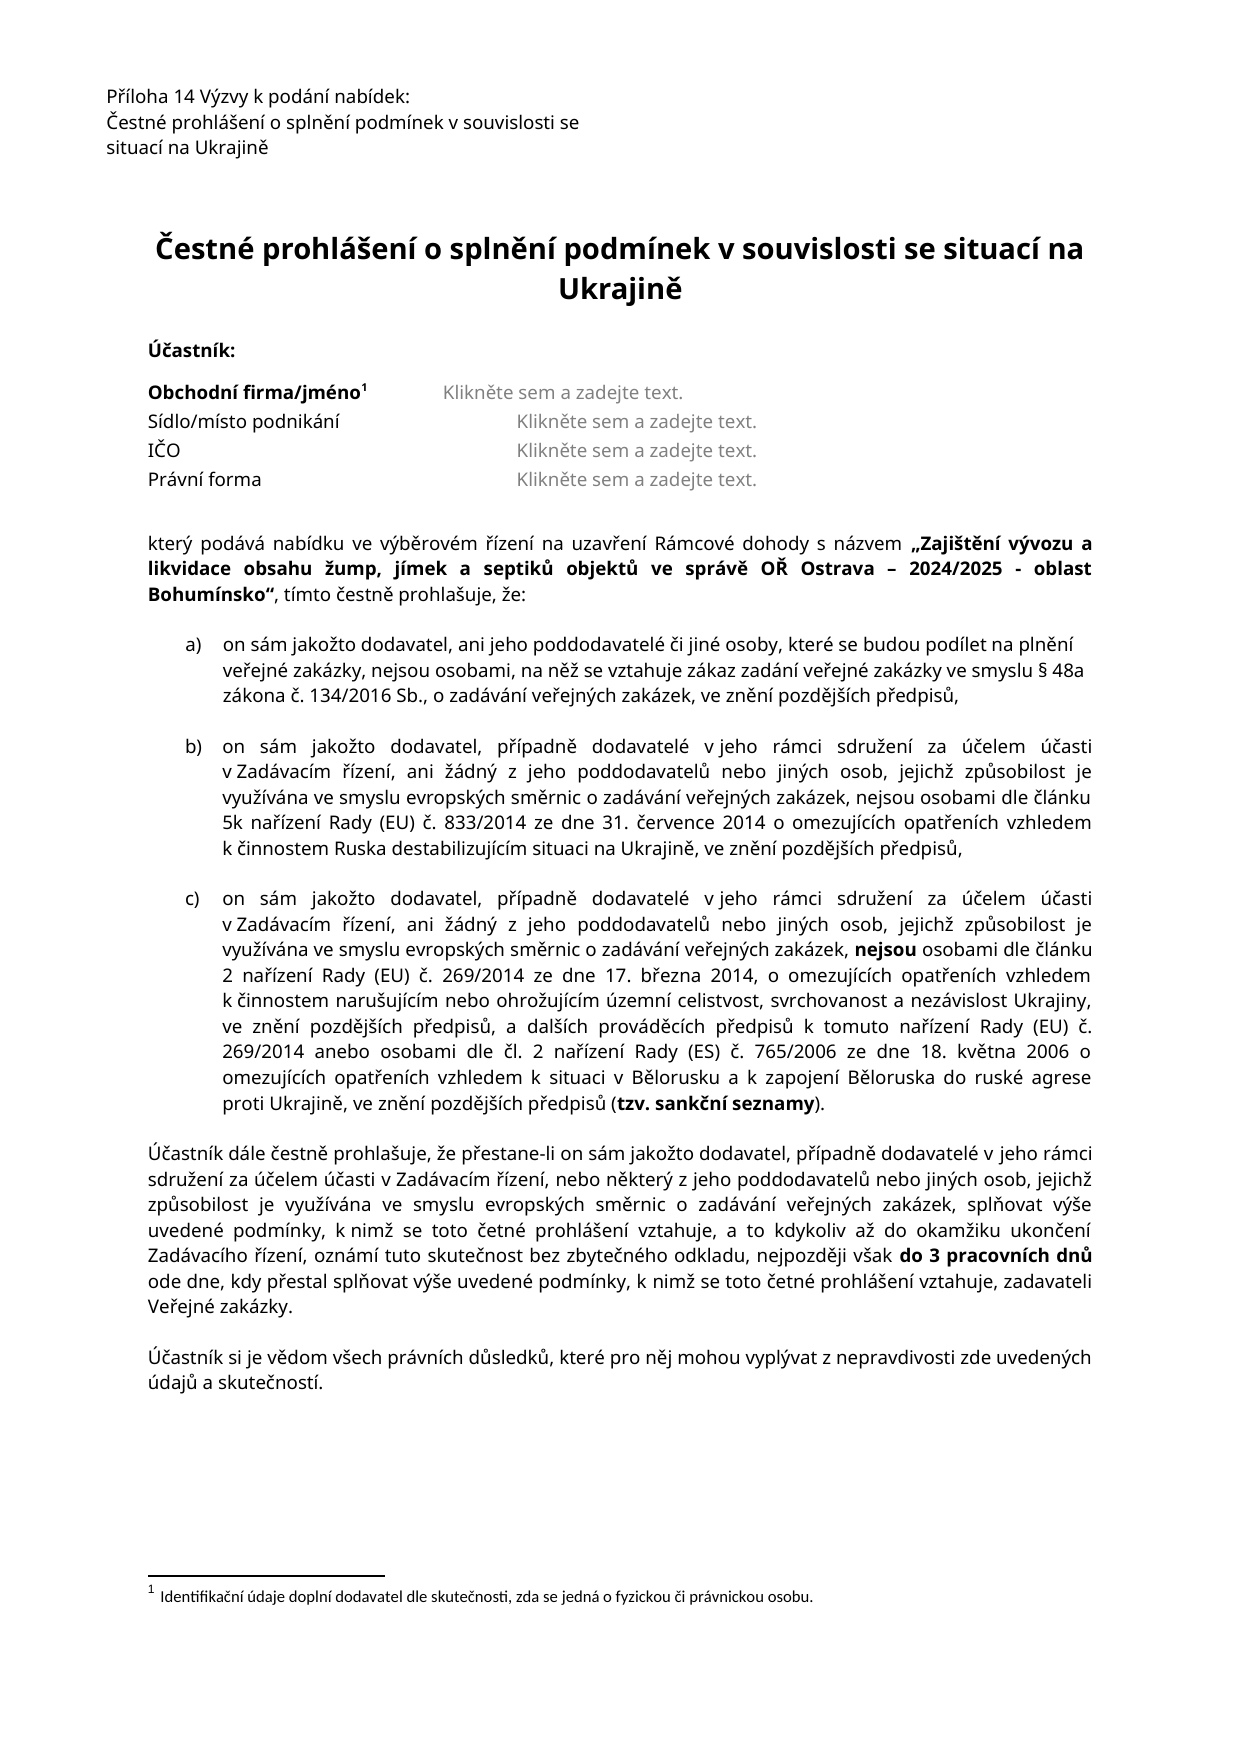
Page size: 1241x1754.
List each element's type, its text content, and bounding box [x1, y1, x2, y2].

text Obchodní firma/jméno [148, 376, 1093, 405]
text Právní forma [148, 463, 1093, 492]
list on sám jakožto dodavatel, ani jeho poddodavatelé či jiné osoby, které se budou podílet na plnění veřejné zakázky, nejsou osobami, na něž se vztahuje zákaz zadání veřejné zakázky ve smyslu § 48a zákona č. 134/2016 Sb., o zadávání veřejných zakázek, ve znění pozdějších předpisů, [185, 632, 1093, 708]
text Účastník dále čestně prohlašuje, že přestane-li on sám jakožto dodavatel, případně dodavatelé v jeho rámci sdružení za účelem účasti v Zadávacím řízení, nebo některý z jeho poddodavatelů nebo jiných osob, jejichž způsobilost je využívána ve smyslu evropských směrnic o zadávání veřejných zakázek, splňovat výše uvedené podmínky, k nimž se toto četné prohlášení vztahuje, a to kdykoliv až do okamžiku ukončení Zadávacího řízení, oznámí tuto skutečnost bez zbytečného odkladu, nejpozději však do 3 pracovních dnů ode dne, kdy přestal splňovat výše uvedené podmínky, k nimž se toto četné prohlášení vztahuje, zadavateli Veřejné zakázky. [148, 1140, 1093, 1319]
text který podává nabídku ve výběrovém řízení na uzavření Rámcové dohody s názvem „Zajištění vývozu a likvidace obsahu žump, jímek a septiků objektů ve správě OŘ Ostrava – 2024/2025 - oblast Bohumínsko“, tímto čestně prohlašuje, že: [148, 530, 1093, 607]
title Čestné prohlášení o splnění podmínek v souvislosti se situací na Ukrajině [148, 228, 1093, 308]
list on sám jakožto dodavatel, případně dodavatelé v jeho rámci sdružení za účelem účasti v Zadávacím řízení, ani žádný z jeho poddodavatelů nebo jiných osob, jejichž způsobilost je využívána ve smyslu evropských směrnic o zadávání veřejných zakázek, nejsou osobami dle článku 2 nařízení Rady (EU) č. 269/2014 ze dne 17. března 2014, o omezujících opatřeních vzhledem k činnostem narušujícím nebo ohrožujícím územní celistvost, svrchovanost a nezávislost Ukrajiny, ve znění pozdějších předpisů, a dalších prováděcích předpisů k tomuto nařízení Rady (EU) č. 269/2014 anebo osobami dle čl. 2 nařízení Rady (ES) č. 765/2006 ze dne 18. května 2006 o omezujících opatřeních vzhledem k situaci v Bělorusku a k zapojení Běloruska do ruské agrese proti Ukrajině, ve znění pozdějších předpisů (tzv. sankční seznamy). [185, 886, 1093, 1115]
text Účastník: [148, 333, 1093, 364]
text Účastník si je vědom všech právních důsledků, které pro něj mohou vyplývat z nepravdivosti zde uvedených údajů a skutečností. [148, 1344, 1093, 1395]
list on sám jakožto dodavatel, případně dodavatelé v jeho rámci sdružení za účelem účasti v Zadávacím řízení, ani žádný z jeho poddodavatelů nebo jiných osob, jejichž způsobilost je využívána ve smyslu evropských směrnic o zadávání veřejných zakázek, nejsou osobami dle článku 5k nařízení Rady (EU) č. 833/2014 ze dne 31. července 2014 o omezujících opatřeních vzhledem k činnostem Ruska destabilizujícím situaci na Ukrajině, ve znění pozdějších předpisů, [185, 733, 1093, 861]
text Sídlo/místo podnikání [148, 405, 1093, 434]
text IČO [148, 434, 1093, 463]
